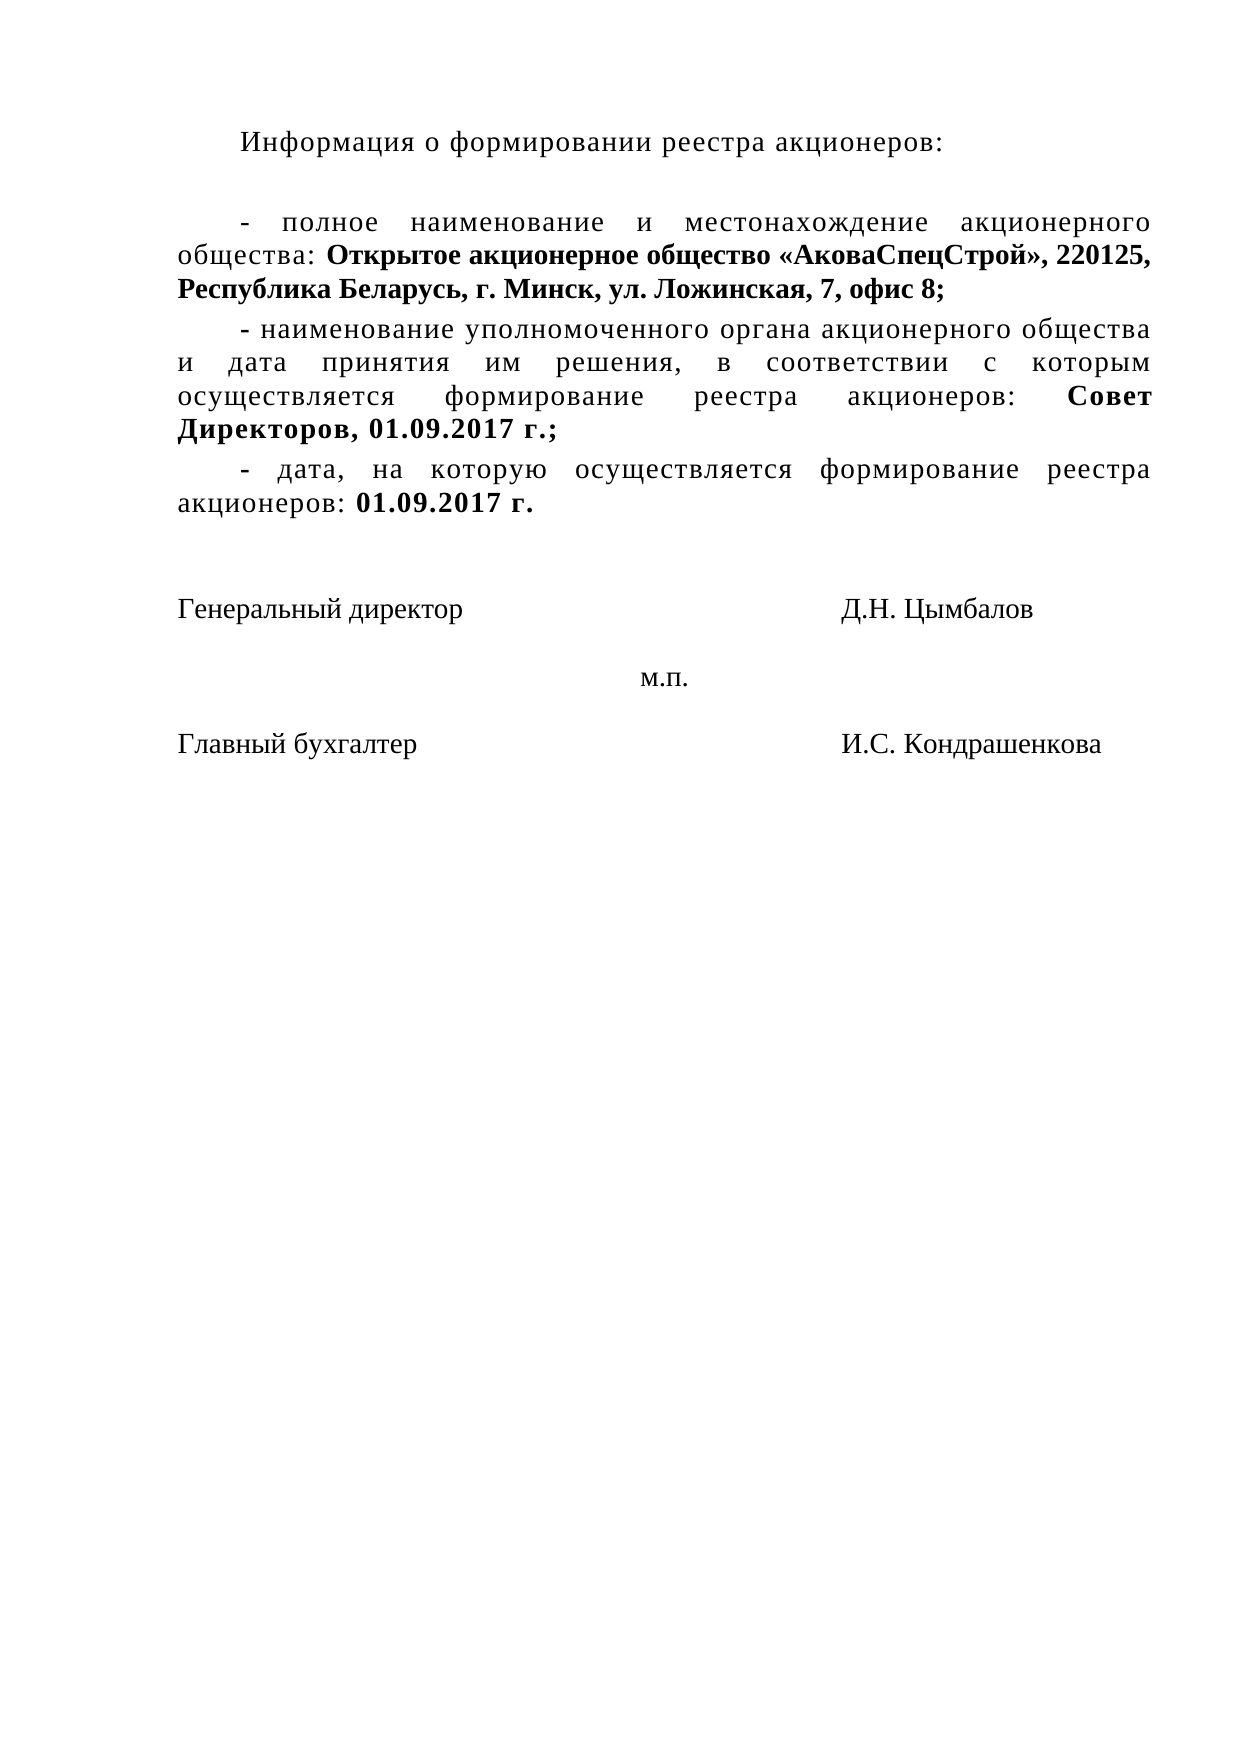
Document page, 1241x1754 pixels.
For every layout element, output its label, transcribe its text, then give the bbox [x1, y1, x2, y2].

text Информация о формировании реестра акционеров: [177, 124, 1152, 158]
text Главный бухгалтер И.С. Кондрашенкова [177, 726, 1152, 759]
text - полное наименование и местонахождение акционерного общества: Открытое акционерное общество «АковаСпецСтрой», 220125, Республика Беларусь, г. Минск, ул. Ложинская, 7, офис 8; [177, 204, 1152, 304]
text - дата, на которую осуществляется формирование реестра акционеров: 01.09.2017 г. [177, 451, 1152, 518]
text - наименование уполномоченного органа акционерного общества и дата принятия им решения, в соответствии с которым осуществляется формирование реестра акционеров: Совет Директоров, 01.09.2017 г.; [177, 311, 1152, 445]
text м.п. [177, 659, 1152, 692]
text Генеральный директор Д.Н. Цымбалов [177, 592, 1152, 659]
